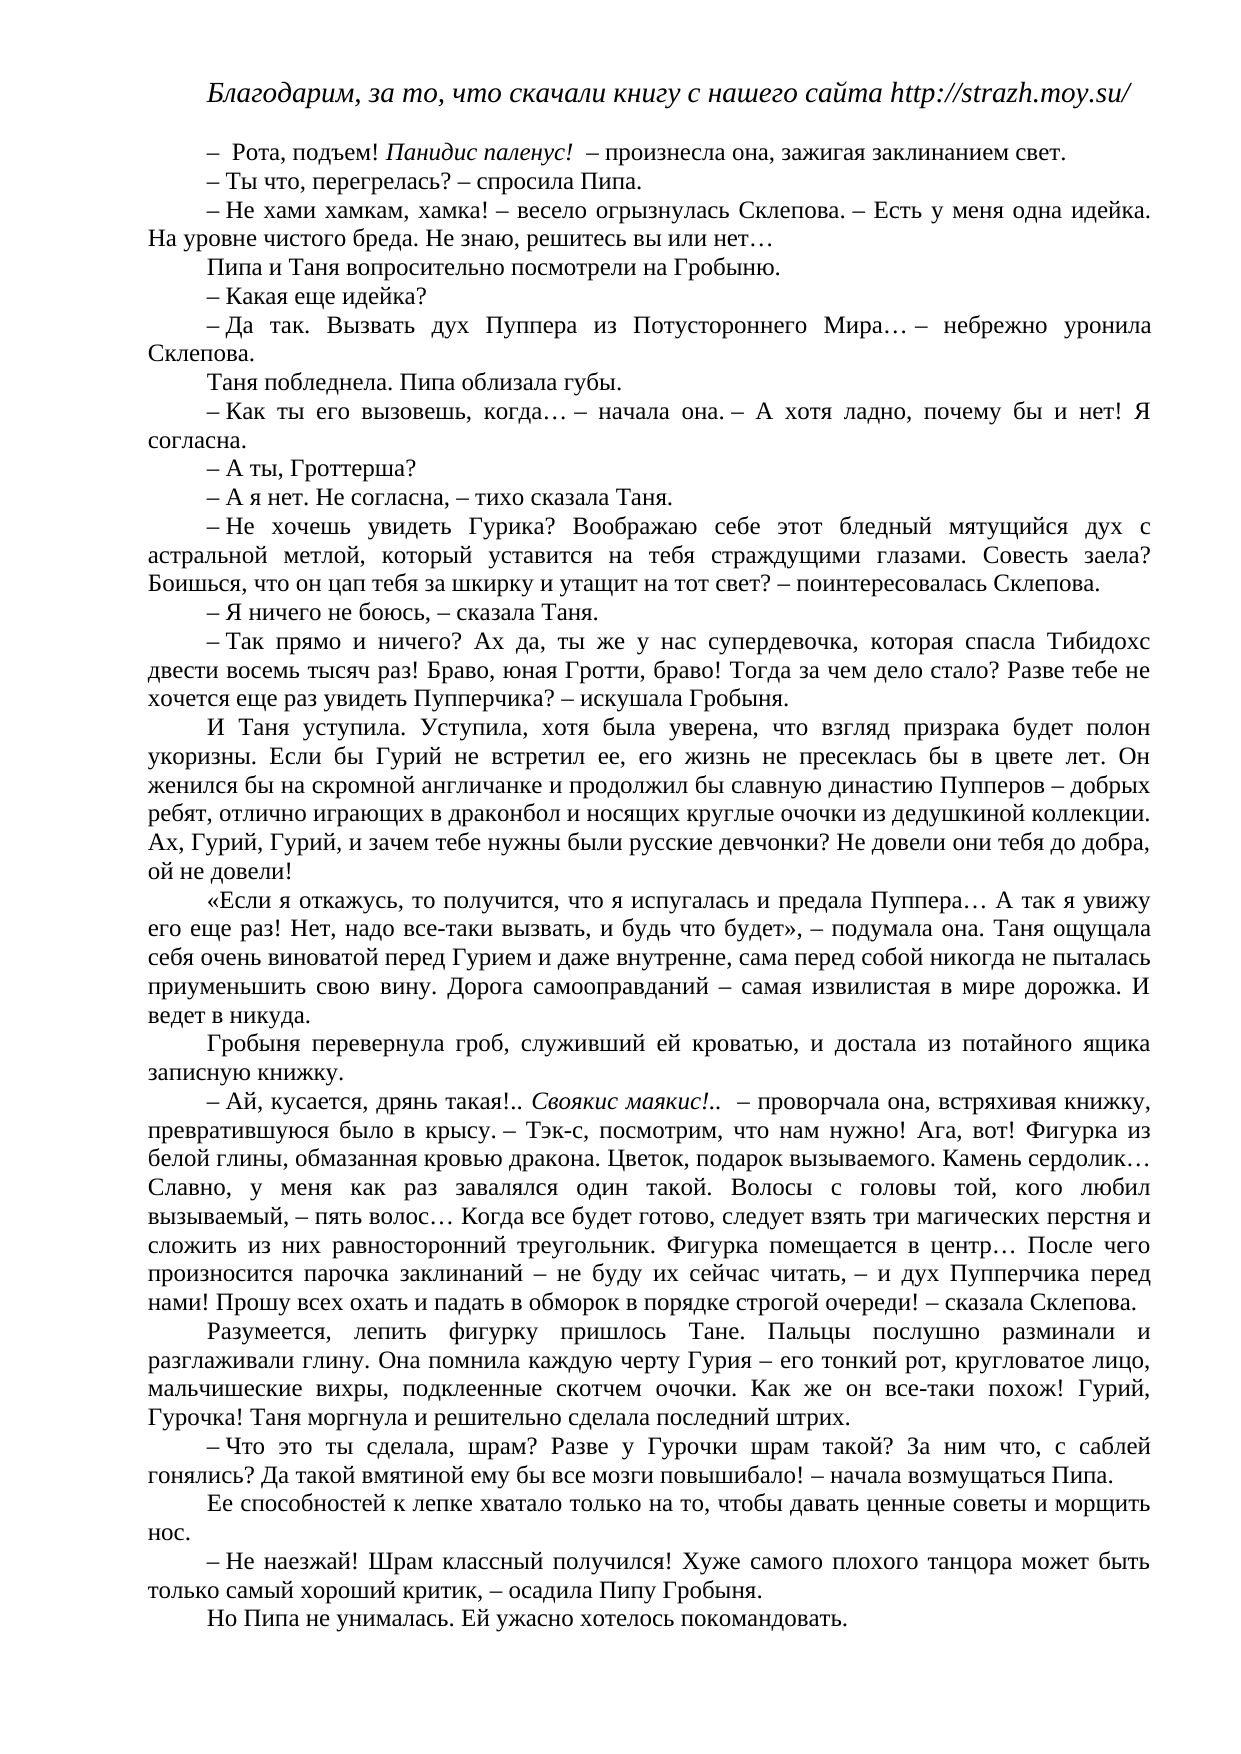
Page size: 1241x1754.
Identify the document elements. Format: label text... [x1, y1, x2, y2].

text – Не хами хамкам, хамка! – весело огрызнулась Склепова. – Есть у меня одна идейка. На уровне чистого бреда. Не знаю, решитесь вы или нет… [148, 195, 1152, 252]
text – Что это ты сделала, шрам? Разве у Гурочки шрам такой? За ним что, с саблей гонялись? Да такой вмятиной ему бы все мозги повышибало! – начала возмущаться Пипа. [148, 1431, 1152, 1488]
text Гробыня перевернула гроб, служивший ей кроватью, и достала из потайного ящика записную книжку. [148, 1028, 1152, 1086]
text – Рота, подъем! Панидис паленус! – произнесла она, зажигая заклинанием свет. [148, 137, 1152, 166]
text Пипа и Таня вопросительно посмотрели на Гробыню. [148, 252, 1152, 281]
text – Ай, кусается, дрянь такая!.. Своякис маякис!.. – проворчала она, встряхивая книжку, превратившуюся было в крысу. – Тэк-с, посмотрим, что нам нужно! Ага, вот! Фигурка из белой глины, обмазанная кровью дракона. Цветок, подарок вызываемого. Камень сердолик… Славно, у меня как раз завалялся один такой. Волосы с головы той, кого любил вызываемый, – пять волос… Когда все будет готово, следует взять три магических перстня и сложить из них равносторонний треугольник. Фигурка помещается в центр… После чего произносится парочка заклинаний – не буду их сейчас читать, – и дух Пупперчика перед нами! Прошу всех охать и падать в обморок в порядке строгой очереди! – сказала Склепова. [148, 1086, 1152, 1316]
text – Не хочешь увидеть Гурика? Воображаю себе этот бледный мятущийся дух с астральной метлой, который уставится на тебя страждущими глазами. Совесть заела? Боишься, что он цап тебя за шкирку и утащит на тот свет? – поинтересовалась Склепова. [148, 511, 1152, 597]
text – Ты что, перегрелась? – спросила Пипа. [148, 166, 1152, 195]
text – Да так. Вызвать дух Пуппера из Потустороннего Мира… – небрежно уронила Склепова. [148, 310, 1152, 367]
text Разумеется, лепить фигурку пришлось Тане. Пальцы послушно разминали и разглаживали глину. Она помнила каждую черту Гурия – его тонкий рот, кругловатое лицо, мальчишеские вихры, подклеенные скотчем очочки. Как же он все-таки похож! Гурий, Гурочка! Таня моргнула и решительно сделала последний штрих. [148, 1316, 1152, 1431]
text – А я нет. Не согласна, – тихо сказала Таня. [148, 482, 1152, 511]
text «Если я откажусь, то получится, что я испугалась и предала Пуппера… А так я увижу его еще раз! Нет, надо все-таки вызвать, и будь что будет», – подумала она. Таня ощущала себя очень виноватой перед Гурием и даже внутренне, сама перед собой никогда не пыталась приуменьшить свою вину. Дорога самооправданий – самая извилистая в мире дорожка. И ведет в никуда. [148, 885, 1152, 1028]
text Ее способностей к лепке хватало только на то, чтобы давать ценные советы и морщить нос. [148, 1488, 1152, 1546]
text Но Пипа не унималась. Ей ужасно хотелось покомандовать. [148, 1603, 1152, 1632]
text Таня побледнела. Пипа облизала губы. [148, 367, 1152, 396]
text – Как ты его вызовешь, когда… – начала она. – А хотя ладно, почему бы и нет! Я согласна. [148, 396, 1152, 453]
text – Не наезжай! Шрам классный получился! Хуже самого плохого танцора может быть только самый хороший критик, – осадила Пипу Гробыня. [148, 1546, 1152, 1603]
text – Я ничего не боюсь, – сказала Таня. [148, 597, 1152, 626]
text – Так прямо и ничего? Ах да, ты же у нас супердевочка, которая спасла Тибидохс двести восемь тысяч раз! Браво, юная Гротти, браво! Тогда за чем дело стало? Разве тебе не хочется еще раз увидеть Пупперчика? – искушала Гробыня. [148, 626, 1152, 712]
text – Какая еще идейка? [148, 281, 1152, 310]
text – А ты, Гроттерша? [148, 453, 1152, 482]
text И Таня уступила. Уступила, хотя была уверена, что взгляд призрака будет полон укоризны. Если бы Гурий не встретил ее, его жизнь не пресеклась бы в цвете лет. Он женился бы на скромной англичанке и продолжил бы славную династию Пупперов – добрых ребят, отлично играющих в драконбол и носящих круглые очочки из дедушкиной коллекции. Ах, Гурий, Гурий, и зачем тебе нужны были русские девчонки? Не довели они тебя до добра, ой не довели! [148, 712, 1152, 885]
